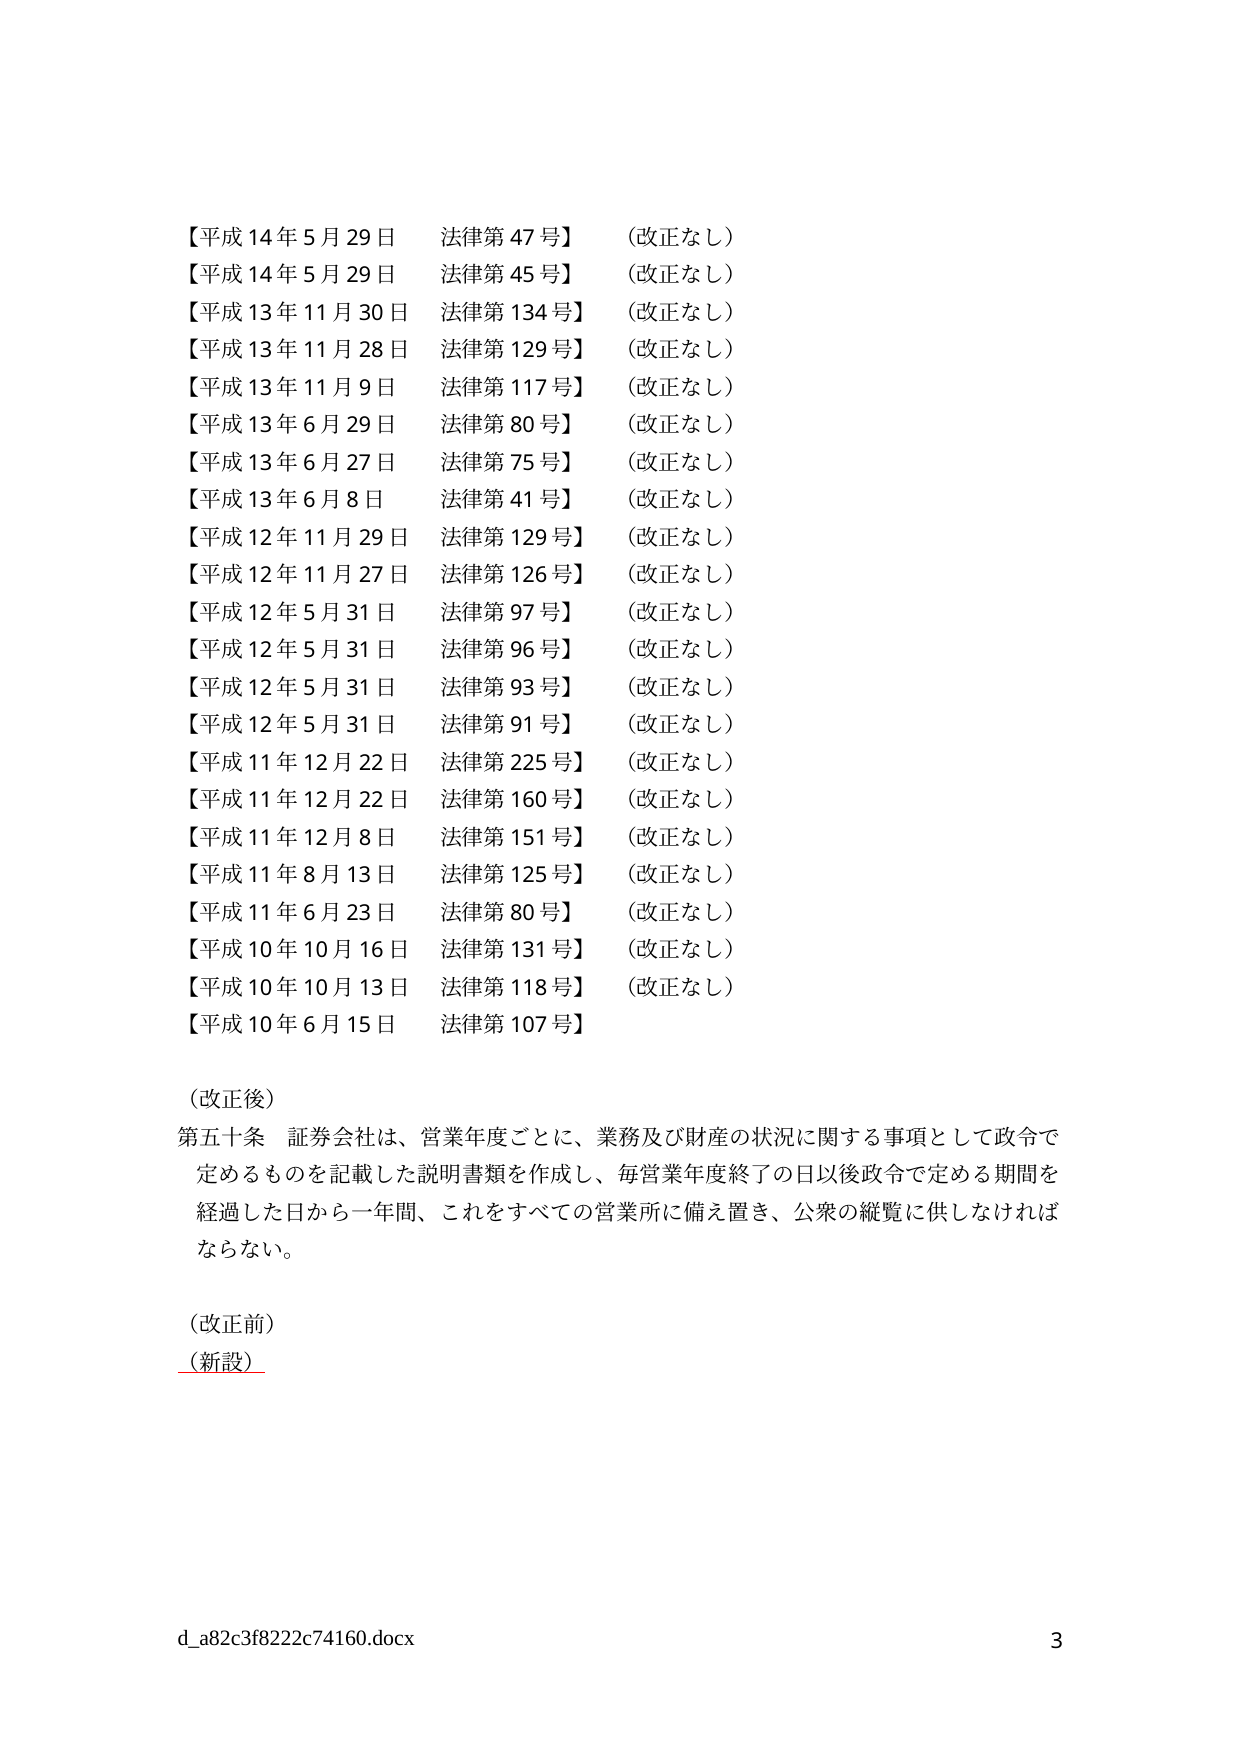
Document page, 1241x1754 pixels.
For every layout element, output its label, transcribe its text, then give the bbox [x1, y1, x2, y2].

text 【平成11年12月22日 法律第160号】 （改正なし） [177, 779, 1063, 817]
text 【平成10年10月13日 法律第118号】 （改正なし） [177, 967, 1063, 1004]
text 【平成12年5月31日 法律第96号】 （改正なし） [177, 629, 1063, 667]
text 【平成12年11月27日 法律第126号】 （改正なし） [177, 554, 1063, 592]
text 【平成11年8月13日 法律第125号】 （改正なし） [177, 854, 1063, 892]
text 【平成13年6月29日 法律第80号】 （改正なし） [177, 404, 1063, 442]
text 【平成11年12月22日 法律第225号】 （改正なし） [177, 742, 1063, 779]
text 【平成13年11月28日 法律第129号】 （改正なし） [177, 329, 1063, 367]
text 【平成12年11月29日 法律第129号】 （改正なし） [177, 517, 1063, 554]
text （改正後） [177, 1079, 1063, 1117]
text 【平成13年6月8日 法律第41号】 （改正なし） [177, 479, 1063, 517]
text 【平成14年5月29日 法律第45号】 （改正なし） [177, 254, 1063, 292]
text 【平成10年6月15日 法律第107号】 [177, 1004, 1063, 1042]
text 第五十条 証券会社は、営業年度ごとに、業務及び財産の状況に関する事項として政令で定めるものを記載した説明書類を作成し、毎営業年度終了の日以後政令で定める期間を経過した日から一年間、これをすべての営業所に備え置き、公衆の縦覧に供しなければならない。 [177, 1117, 1063, 1267]
text 【平成13年11月30日 法律第134号】 （改正なし） [177, 292, 1063, 329]
text （新設） [177, 1342, 1063, 1379]
text 【平成12年5月31日 法律第93号】 （改正なし） [177, 667, 1063, 704]
text 【平成11年12月8日 法律第151号】 （改正なし） [177, 817, 1063, 854]
text 【平成13年11月9日 法律第117号】 （改正なし） [177, 367, 1063, 404]
text 【平成12年5月31日 法律第97号】 （改正なし） [177, 592, 1063, 629]
text 【平成13年6月27日 法律第75号】 （改正なし） [177, 442, 1063, 479]
text 【平成11年6月23日 法律第80号】 （改正なし） [177, 892, 1063, 929]
text （改正前） [177, 1304, 1063, 1342]
text 【平成14年5月29日 法律第47号】 （改正なし） [177, 217, 1063, 254]
text 【平成12年5月31日 法律第91号】 （改正なし） [177, 704, 1063, 742]
text 【平成10年10月16日 法律第131号】 （改正なし） [177, 929, 1063, 967]
